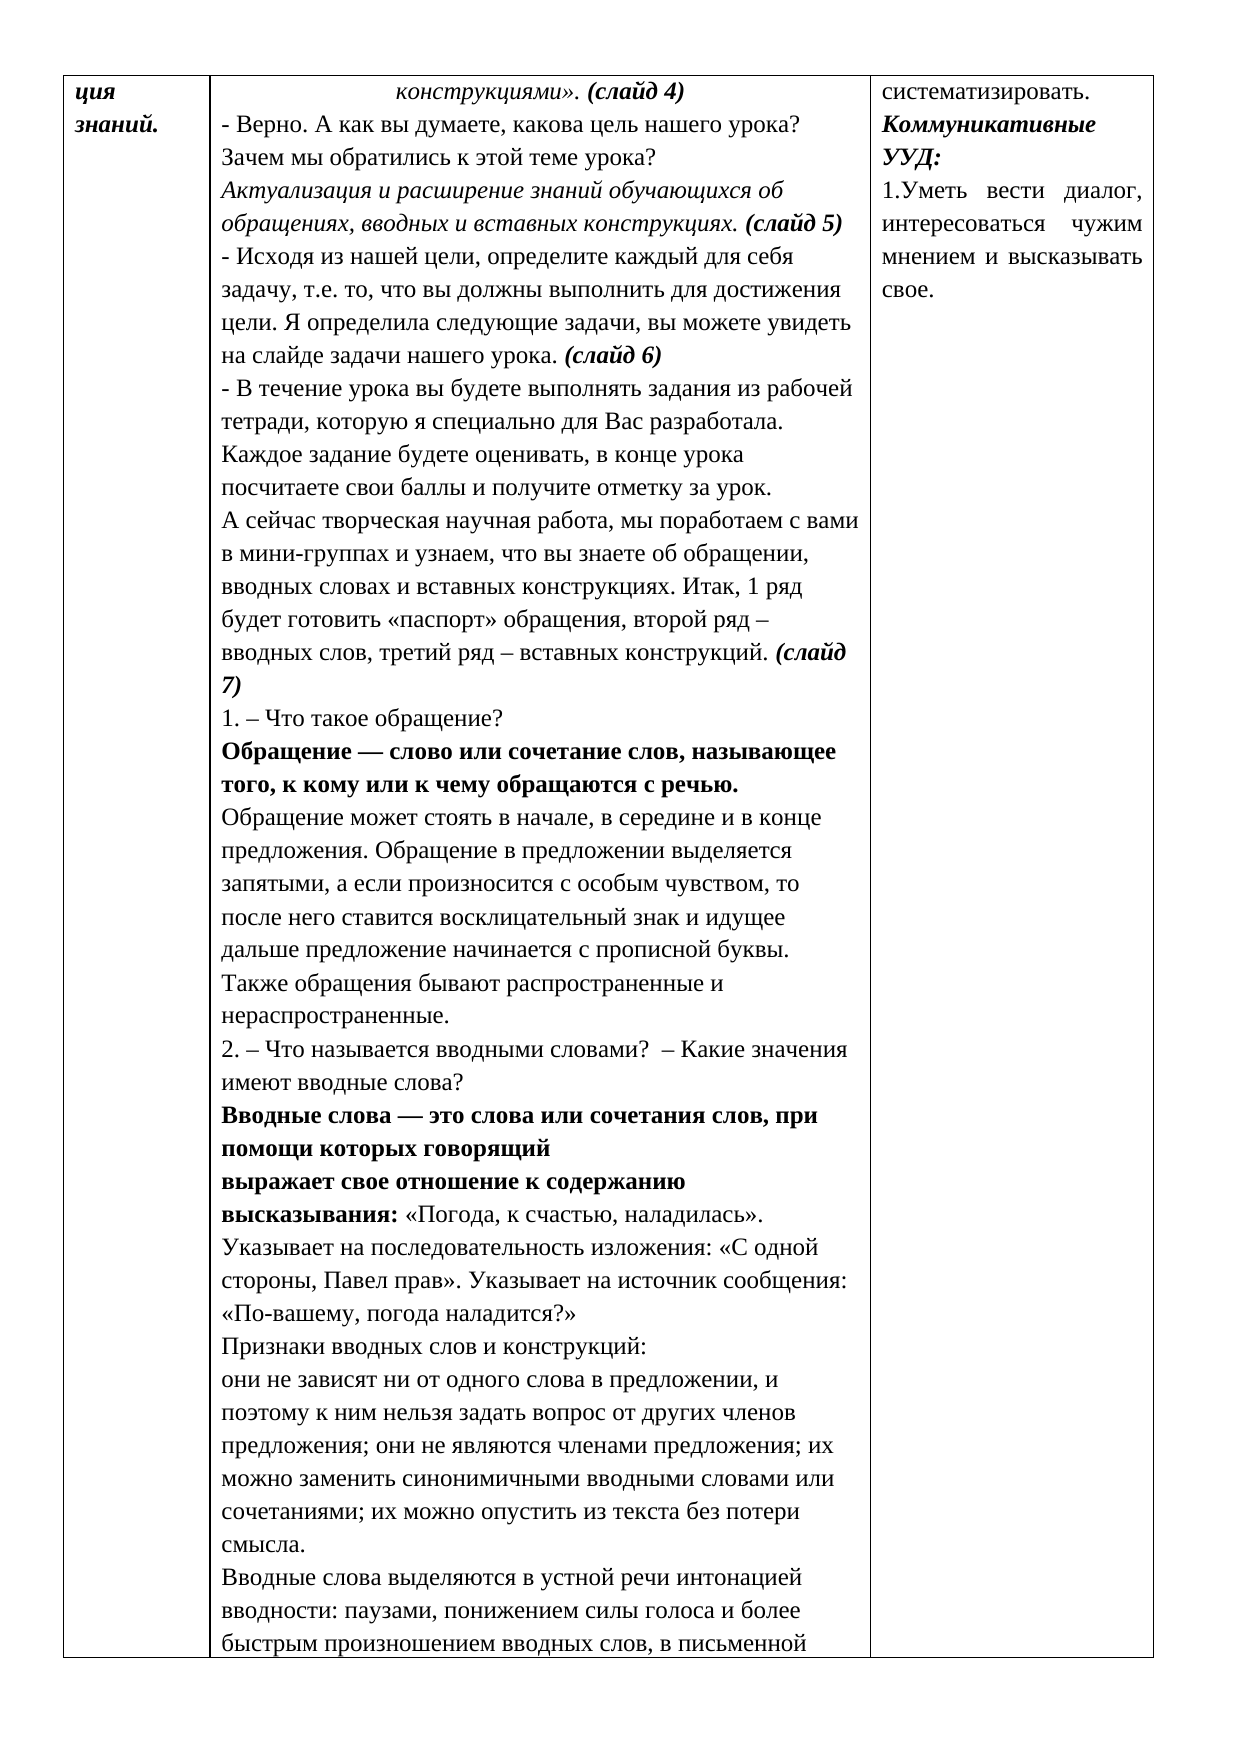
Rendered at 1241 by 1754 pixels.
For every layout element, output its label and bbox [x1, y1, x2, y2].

table_cell [871, 76, 1153, 1657]
table_cell [64, 76, 209, 1657]
table_cell [211, 76, 870, 1657]
